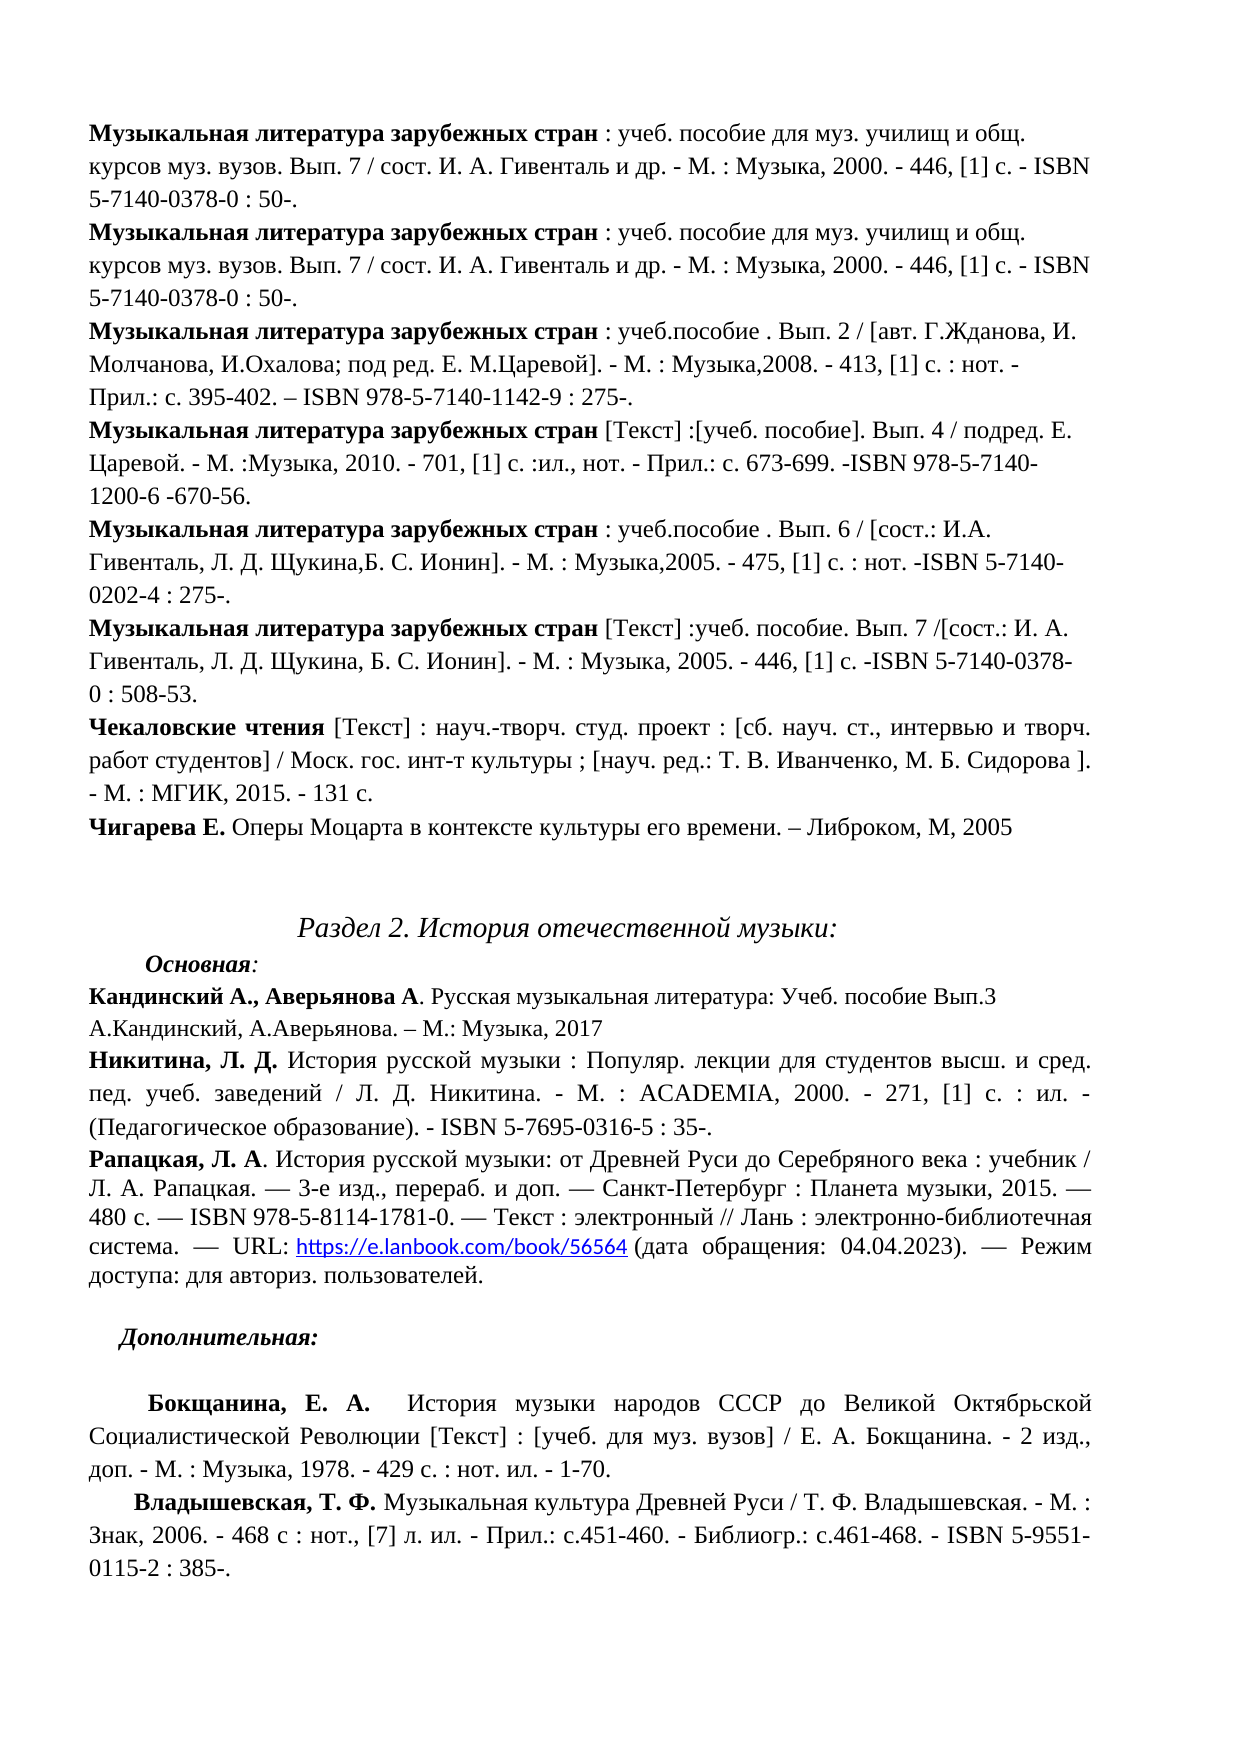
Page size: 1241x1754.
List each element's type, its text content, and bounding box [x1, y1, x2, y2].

text Музыкальная литература зарубежных стран : учеб.пособие . Вып. 2 / [авт. Г.Жданова, И. Молчанова, И.Охалова; под ред. Е. М.Царевой]. - М. : Музыка,2008. - 413, [1] с. : нот. - Прил.: с. 395-402. – ISBN 978-5-7140-1142-9 : 275-. [89, 316, 1092, 411]
text Основная: [89, 949, 1092, 978]
text Бокщанина, Е. А. История музыки народов СССР до Великой Октябрьской Социалистической Революции [Текст] : [учеб. для муз. вузов] / Е. А. Бокщанина. - 2 изд., доп. - М. : Музыка, 1978. - 429 с. : нот. ил. - 1-70. [89, 1388, 1092, 1482]
text А.Кандинский, А.Аверьянова. – М.: Музыка, 2017 [89, 1014, 1092, 1041]
text Чекаловские чтения [Текст] : науч.-творч. студ. проект : [сб. науч. ст., интервью и творч. работ студентов] / Моск. гос. инт-т культуры ; [науч. ред.: Т. В. Иванченко, М. Б. Сидорова ]. - М. : МГИК, 2015. - 131 с. [89, 712, 1092, 807]
text Никитина, Л. Д. История русской музыки : Популяр. лекции для студентов высш. и сред. пед. учеб. заведений / Л. Д. Никитина. - М. : ACADEMIA, 2000. - 271, [1] с. : ил. - (Педагогическое образование). - ISBN 5-7695-0316-5 : 35-. [89, 1046, 1092, 1140]
text Музыкальная литература зарубежных стран [Текст] :[учеб. пособие]. Вып. 4 / подред. Е. Царевой. - М. :Музыка, 2010. - 701, [1] с. :ил., нот. - Прил.: с. 673-699. -ISBN 978-5-7140-1200-6 -670-56. [89, 415, 1092, 510]
text Музыкальная литература зарубежных стран : учеб.пособие . Вып. 6 / [сост.: И.А. Гивенталь, Л. Д. Щукина,Б. С. Ионин]. - М. : Музыка,2005. - 475, [1] с. : нот. -ISBN 5-7140-0202-4 : 275-. [89, 514, 1092, 609]
text Раздел 2. История отечественной музыки: [151, 911, 1092, 944]
table_header Дополнительная: [78, 1322, 1240, 1388]
text Чигарева Е. Оперы Моцарта в контексте культуры его времени. – Либроком, М, 2005 [89, 812, 1092, 840]
text Кандинский А., Аверьянова А. Русская музыкальная литература: Учеб. пособие Вып.3 [89, 982, 1092, 1010]
text Музыкальная литература зарубежных стран : учеб. пособие для муз. училищ и общ. курсов муз. вузов. Вып. 7 / сост. И. А. Гивенталь и др. - М. : Музыка, 2000. - 446, [1] с. - ISBN 5-7140-0378-0 : 50-. [89, 217, 1092, 312]
text Рапацкая, Л. А. История русской музыки: от Древней Руси до Серебряного века : учебник / Л. А. Рапацкая. — 3-е изд., перераб. и доп. — Санкт-Петербург : Планета музыки, 2015. — 480 с. — ISBN 978-5-8114-1781-0. — Текст : электронный // Лань : электронно-библиотечная система. — URL: https://e.lanbook.com/book/56564 (дата обращения: 04.04.2023). — Режим доступа: для авториз. пользователей. [89, 1144, 1092, 1289]
text Владышевская, Т. Ф. Музыкальная культура Древней Руси / Т. Ф. Владышевская. - М. : Знак, 2006. - 468 с : нот., [7] л. ил. - Прил.: с.451-460. - Библиогр.: с.461-468. - ISBN 5-9551-0115-2 : 385-. [89, 1487, 1092, 1582]
text Музыкальная литература зарубежных стран : учеб. пособие для муз. училищ и общ. курсов муз. вузов. Вып. 7 / сост. И. А. Гивенталь и др. - М. : Музыка, 2000. - 446, [1] с. - ISBN 5-7140-0378-0 : 50-. [89, 118, 1092, 213]
text Музыкальная литература зарубежных стран [Текст] :учеб. пособие. Вып. 7 /[сост.: И. А. Гивенталь, Л. Д. Щукина, Б. С. Ионин]. - М. : Музыка, 2005. - 446, [1] с. -ISBN 5-7140-0378-0 : 508-53. [89, 613, 1092, 708]
